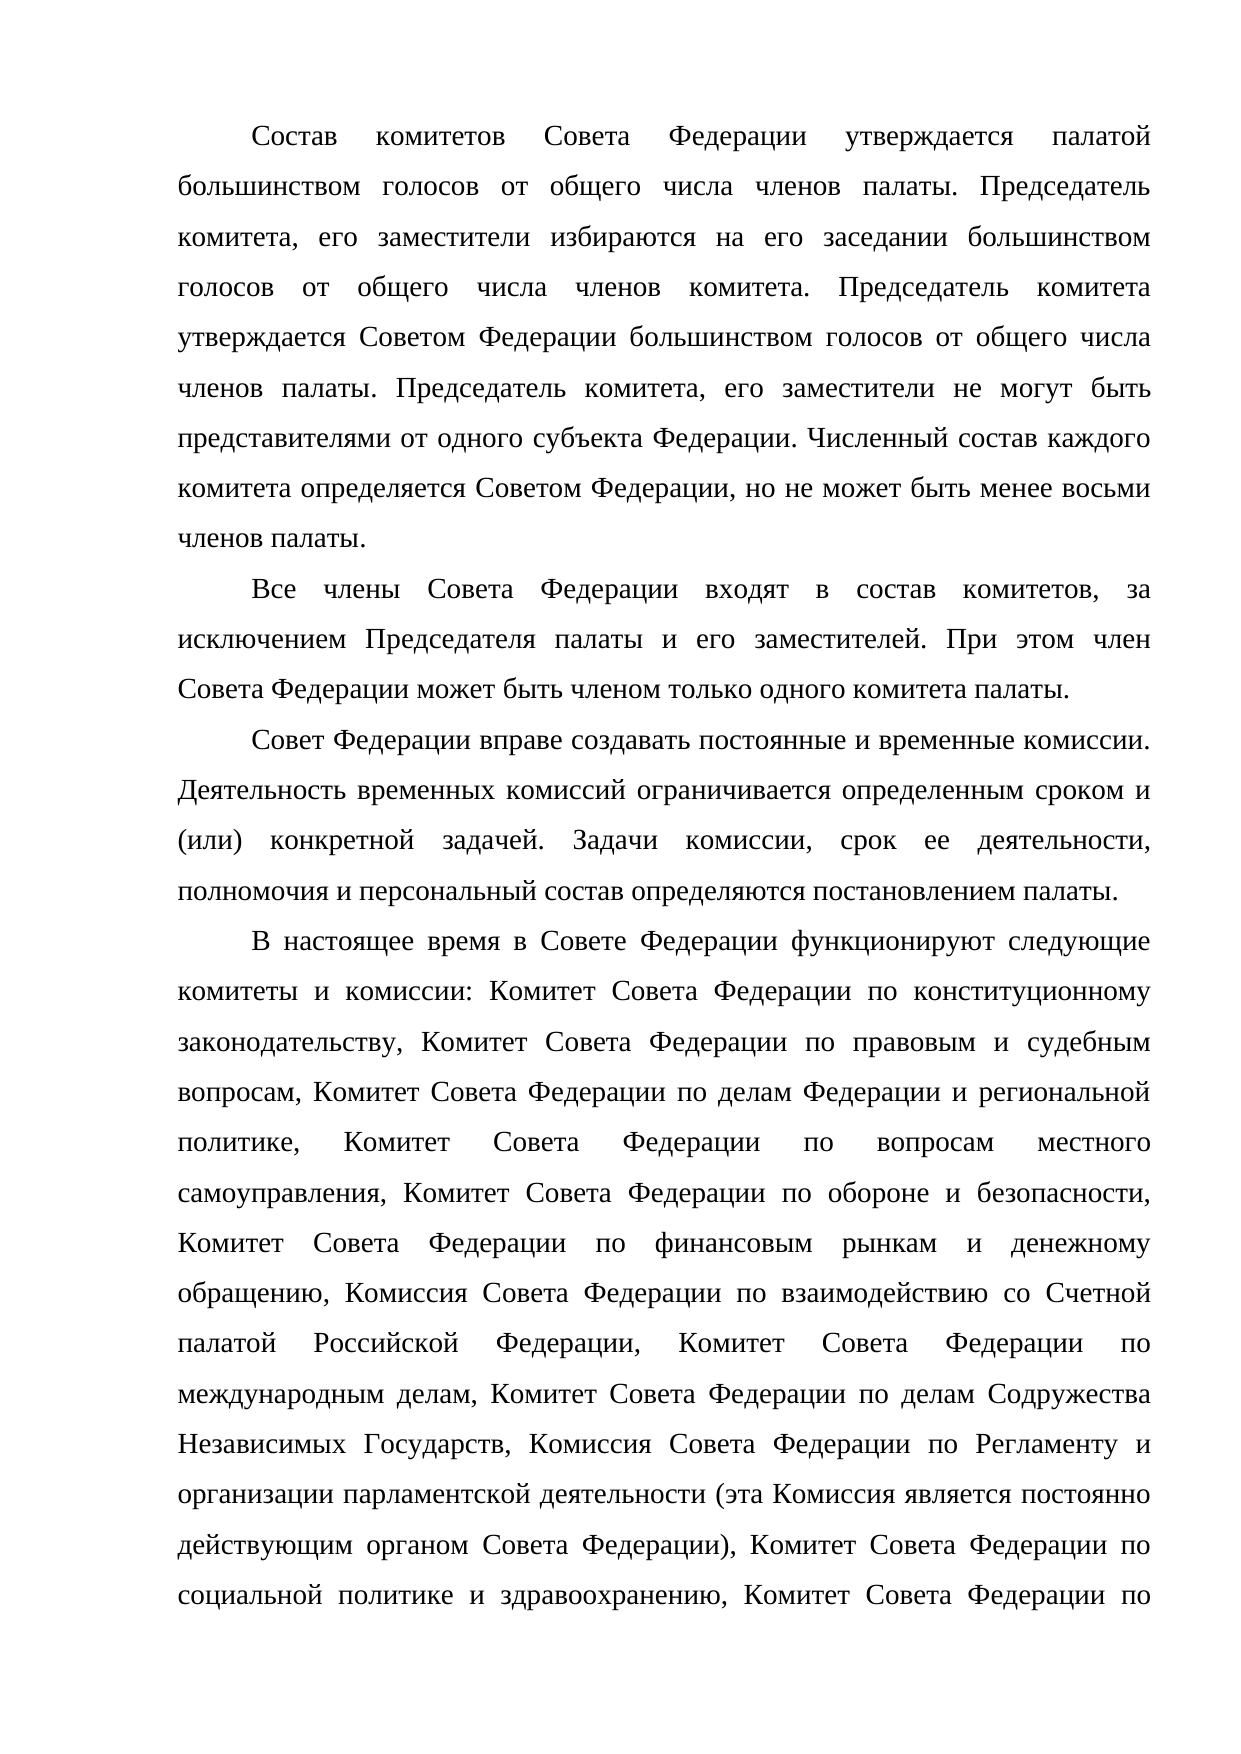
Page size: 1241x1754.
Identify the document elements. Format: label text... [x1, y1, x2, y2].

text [177, 923, 1152, 1611]
text Совет Федерации вправе создавать постоянные и временные комиссии. Деятельность временных комиссий ограничивается определенным сроком и (или) конкретной задачей. Задачи комиссии, срок ее деятельности, полномочия и персональный состав определяются постановлением палаты. [177, 722, 1152, 906]
text Все члены Совета Федерации входят в состав комитетов, за исключением Председателя палаты и его заместителей. При этом член Совета Федерации может быть членом только одного комитета палаты. [177, 571, 1152, 705]
text Состав комитетов Совета Федерации утверждается палатой большинством голосов от общего числа членов палаты. Председатель комитета, его заместители избираются на его заседании большинством голосов от общего числа членов комитета. Председатель комитета утверждается Советом Федерации большинством голосов от общего числа членов палаты. Председатель комитета, его заместители не могут быть представителями от одного субъекта Федерации. Численный состав каждого комитета определяется Советом Федерации, но не может быть менее восьми членов палаты. [177, 118, 1152, 554]
